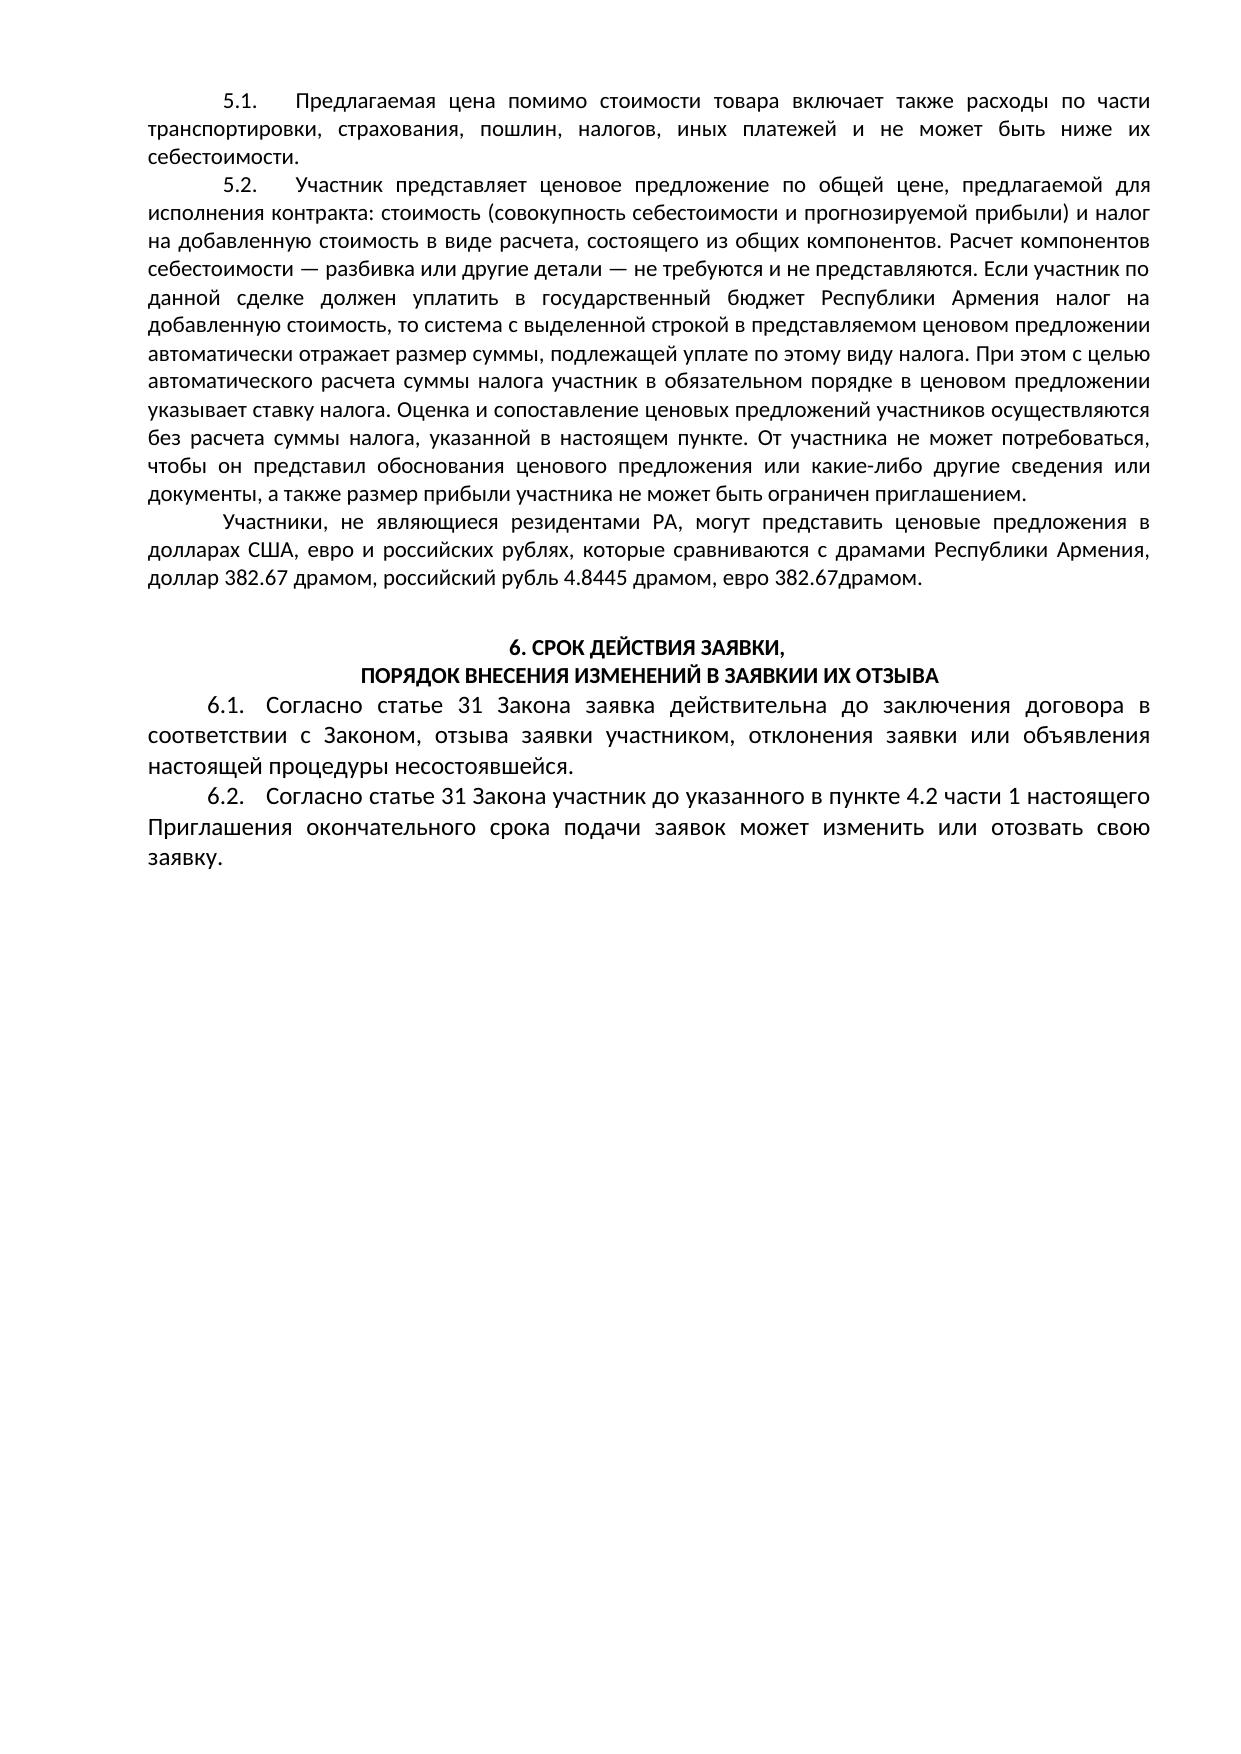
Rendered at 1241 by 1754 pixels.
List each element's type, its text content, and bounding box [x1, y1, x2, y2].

text 6.1. Согласно статье 31 Закона заявка действительна до заключения договора в соответствии с Законом, отзыва заявки участником, отклонения заявки или объявления настоящей процедуры несостоявшейся. [148, 689, 1152, 780]
text 6.2. Согласно статье 31 Закона участник до указанного в пункте 4.2 части 1 настоящего Приглашения окончательного срока подачи заявок может изменить или отозвать свою заявку. [148, 780, 1152, 872]
text 5.1. Предлагаемая цена помимо стоимости товара включает также расходы по части транспортировки, страхования, пошлин, налогов, иных платежей и не может быть ниже их себестоимости. [148, 86, 1152, 171]
text Участники, не являющиеся резидентами РА, могут представить ценовые предложения в долларах США, евро и российских рублях, которые сравниваются с драмами Республики Армения, доллар 382.67 драмом, российский рубль 4.8445 драмом, евро 382.67драмом. [148, 507, 1152, 591]
text 5.2. Участник представляет ценовое предложение по общей цене, предлагаемой для исполнения контракта: стоимость (совокупность себестоимости и прогнозируемой прибыли) и налог на добавленную стоимость в виде расчета, состоящего из общих компонентов. Расчет компонентов себестоимости — разбивка или другие детали — не требуются и не представляются. Если участник по данной сделке должен уплатить в государственный бюджет Республики Армения налог на добавленную стоимость, то система с выделенной строкой в представляемом ценовом предложении автоматически отражает размер суммы, подлежащей уплате по этому виду налога. При этом с целью автоматического расчета суммы налога участник в обязательном порядке в ценовом предложении указывает ставку налога. Оценка и сопоставление ценовых предложений участников осуществляются без расчета суммы налога, указанной в настоящем пункте. От участника не может потребоваться, чтобы он представил обоснования ценового предложения или какие-либо другие сведения или документы, а также размер прибыли участника не может быть ограничен приглашением. [148, 171, 1152, 507]
text 6. СРОК ДЕЙСТВИЯ ЗАЯВКИ, ПОРЯДОК ВНЕСЕНИЯ ИЗМЕНЕНИЙ В ЗАЯВКИИ ИХ ОТЗЫВА [207, 633, 1093, 689]
